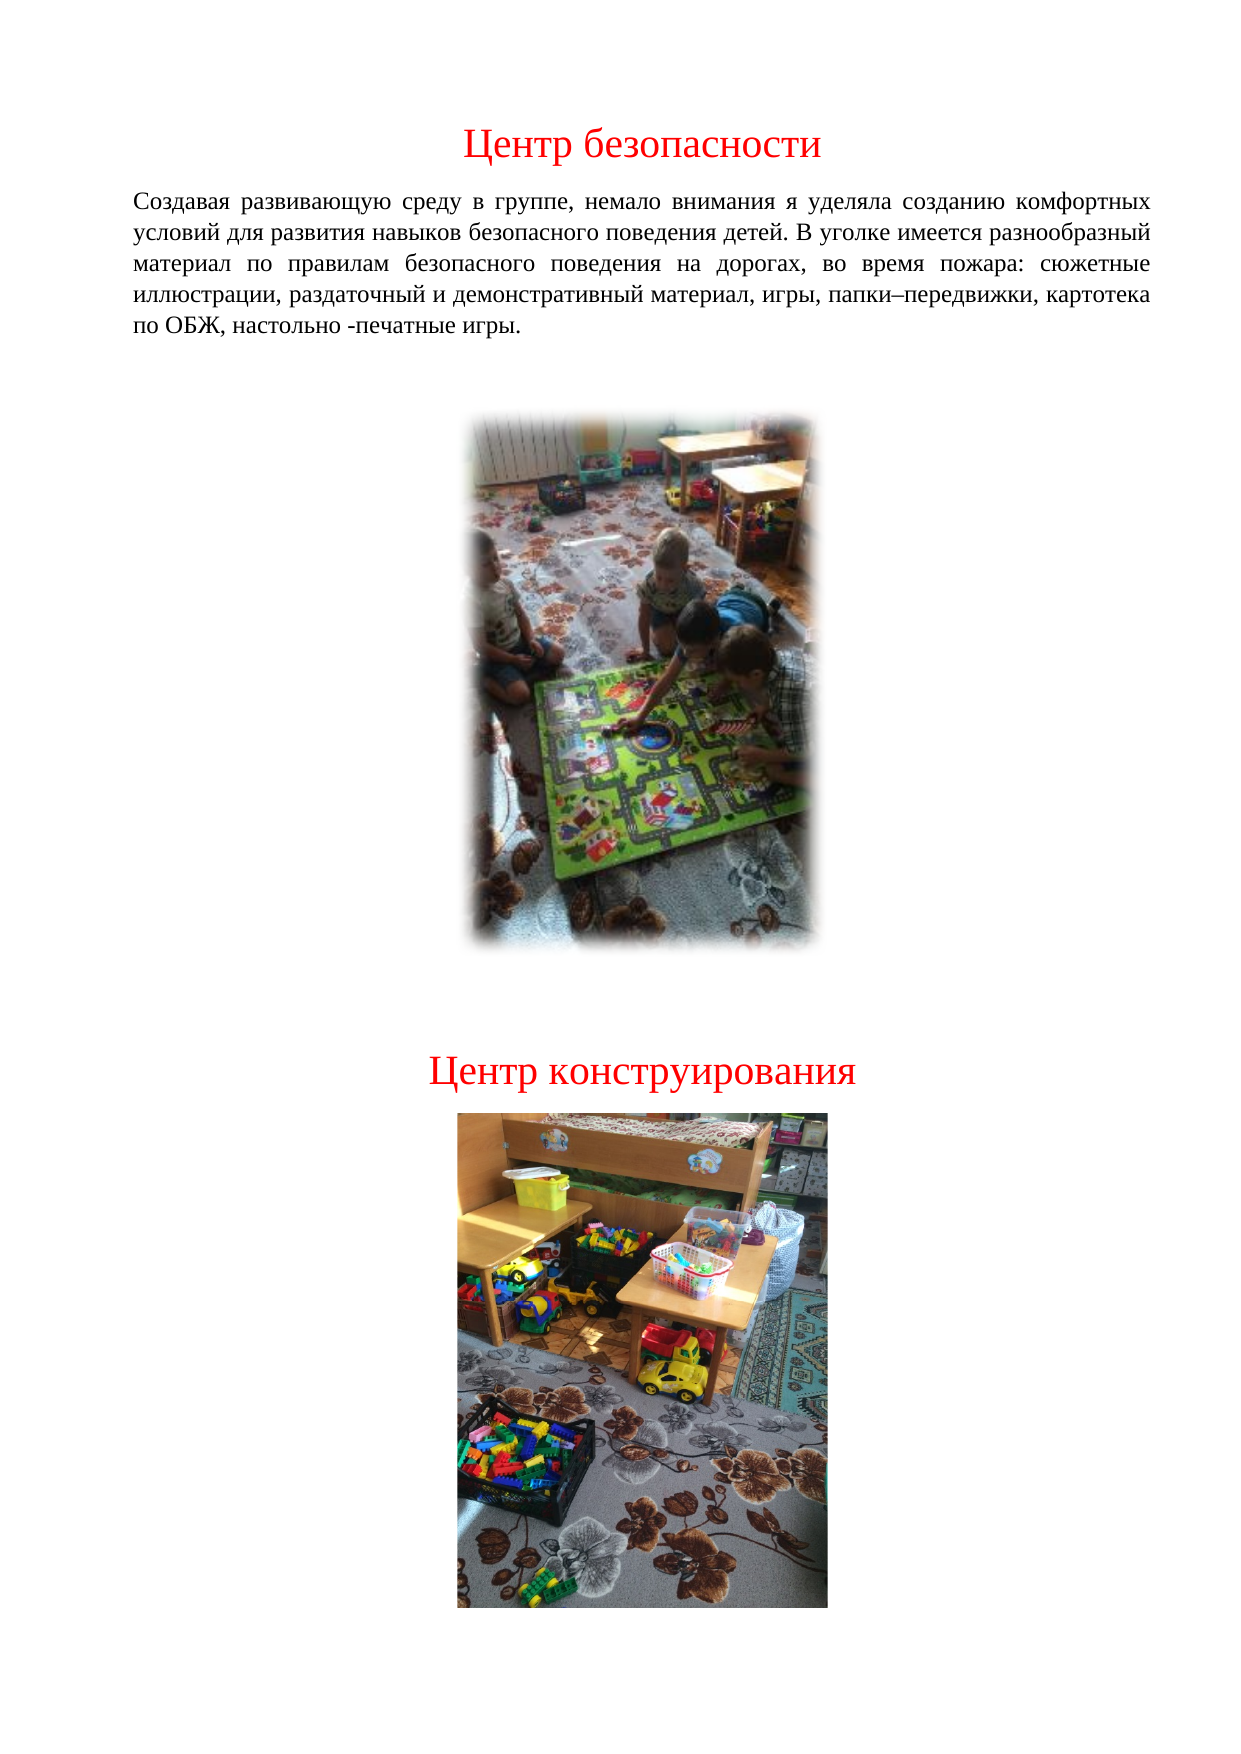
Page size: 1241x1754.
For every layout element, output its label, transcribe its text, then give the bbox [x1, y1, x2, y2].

text Создавая развивающую среду в группе, немало внимания я уделяла созданию комфортных условий для развития навыков безопасного поведения детей. В уголке имеется разнообразный материал по правилам безопасного поведения на дорогах, во время пожара: сюжетные иллюстрации, раздаточный и демонстративный материал, игры, папки–передвижки, картотека по ОБЖ, настольно -печатные игры. [133, 186, 1152, 339]
text Центр конструирования [133, 1046, 1152, 1093]
picture [457, 1113, 828, 1608]
text Центр безопасности [133, 118, 1152, 166]
picture [485, 434, 798, 928]
